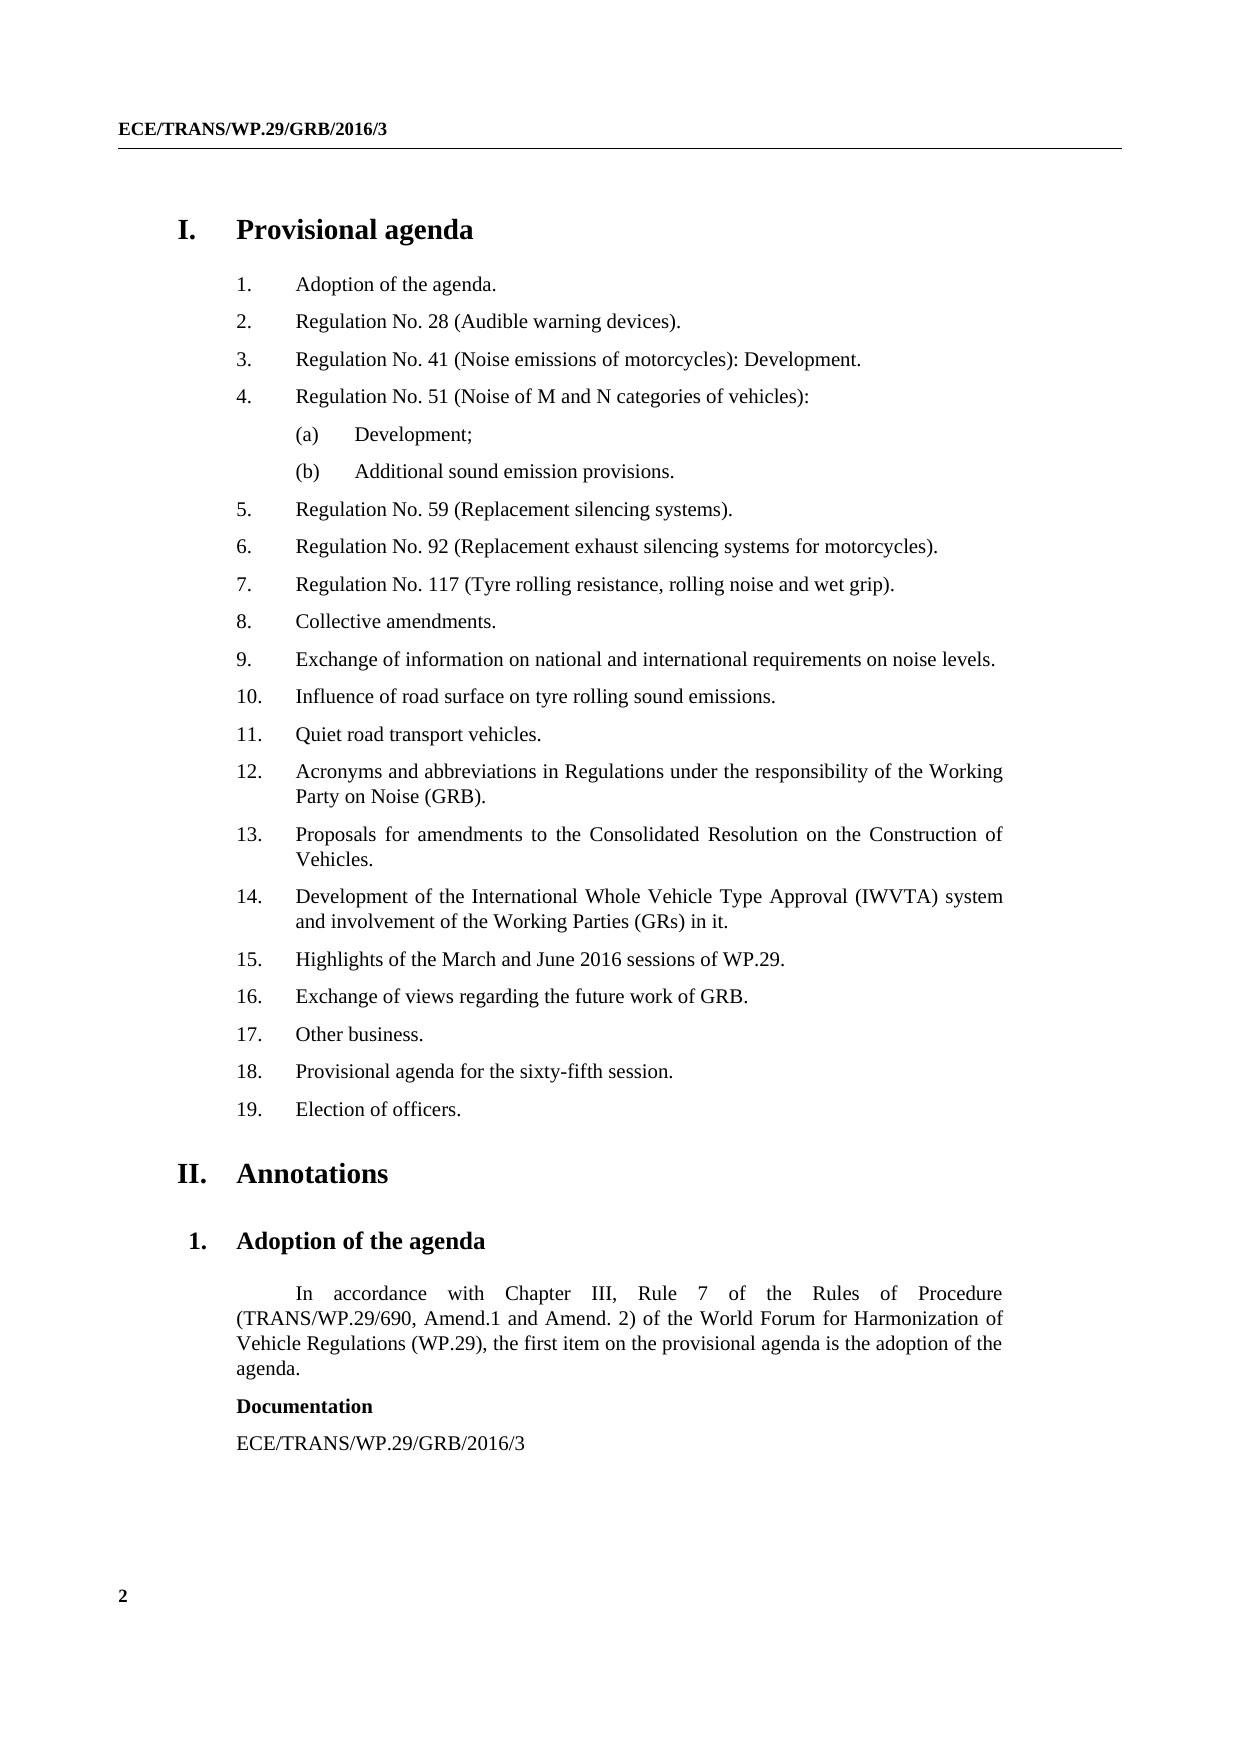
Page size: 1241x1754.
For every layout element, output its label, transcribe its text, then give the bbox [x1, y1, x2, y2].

text (a) Development; [236, 421, 1004, 446]
text 1. Adoption of the agenda [118, 1227, 1004, 1255]
text 7. Regulation No. 117 (Tyre rolling resistance, rolling noise and wet grip). [236, 571, 1004, 596]
text 6. Regulation No. 92 (Replacement exhaust silencing systems for motorcycles). [236, 533, 1004, 558]
text 17. Other business. [236, 1021, 1004, 1046]
text 10. Influence of road surface on tyre rolling sound emissions. [236, 683, 1004, 708]
text 3. Regulation No. 41 (Noise emissions of motorcycles): Development. [236, 346, 1004, 371]
text 19. Election of officers. [236, 1096, 1004, 1121]
text (b) Additional sound emission provisions. [236, 458, 1004, 483]
text 15. Highlights of the March and June 2016 sessions of WP.29. [236, 946, 1004, 971]
text 2. Regulation No. 28 (Audible warning devices). [236, 308, 1004, 333]
text 8. Collective amendments. [236, 608, 1004, 633]
text 18. Provisional agenda for the sixty-fifth session. [236, 1058, 1004, 1083]
text In accordance with Chapter III, Rule 7 of the Rules of Procedure (TRANS/WP.29/690, Amend.1 and Amend. 2) of the World Forum for Harmonization of Vehicle Regulations (WP.29), the first item on the provisional agenda is the adoption of the agenda. [236, 1280, 1004, 1380]
text II. Annotations [118, 1158, 1004, 1190]
text 12. Acronyms and abbreviations in Regulations under the responsibility of the Working Party on Noise (GRB). [236, 758, 1004, 808]
text 11. Quiet road transport vehicles. [236, 721, 1004, 746]
text 1. Adoption of the agenda. [236, 271, 1004, 296]
text 5. Regulation No. 59 (Replacement silencing systems). [236, 496, 1004, 521]
text ECE/TRANS/WP.29/GRB/2016/3 [236, 1430, 1004, 1455]
text 14. Development of the International Whole Vehicle Type Approval (IWVTA) system and involvement of the Working Parties (GRs) in it. [236, 883, 1004, 933]
text Documentation [236, 1393, 1004, 1418]
text 4. Regulation No. 51 (Noise of M and N categories of vehicles): [236, 383, 1004, 408]
text 13. Proposals for amendments to the Consolidated Resolution on the Construction of Vehicles. [236, 821, 1004, 871]
text I. Provisional agenda [177, 215, 1004, 246]
text 9. Exchange of information on national and international requirements on noise levels. [236, 646, 1004, 671]
text 16. Exchange of views regarding the future work of GRB. [236, 983, 1004, 1008]
